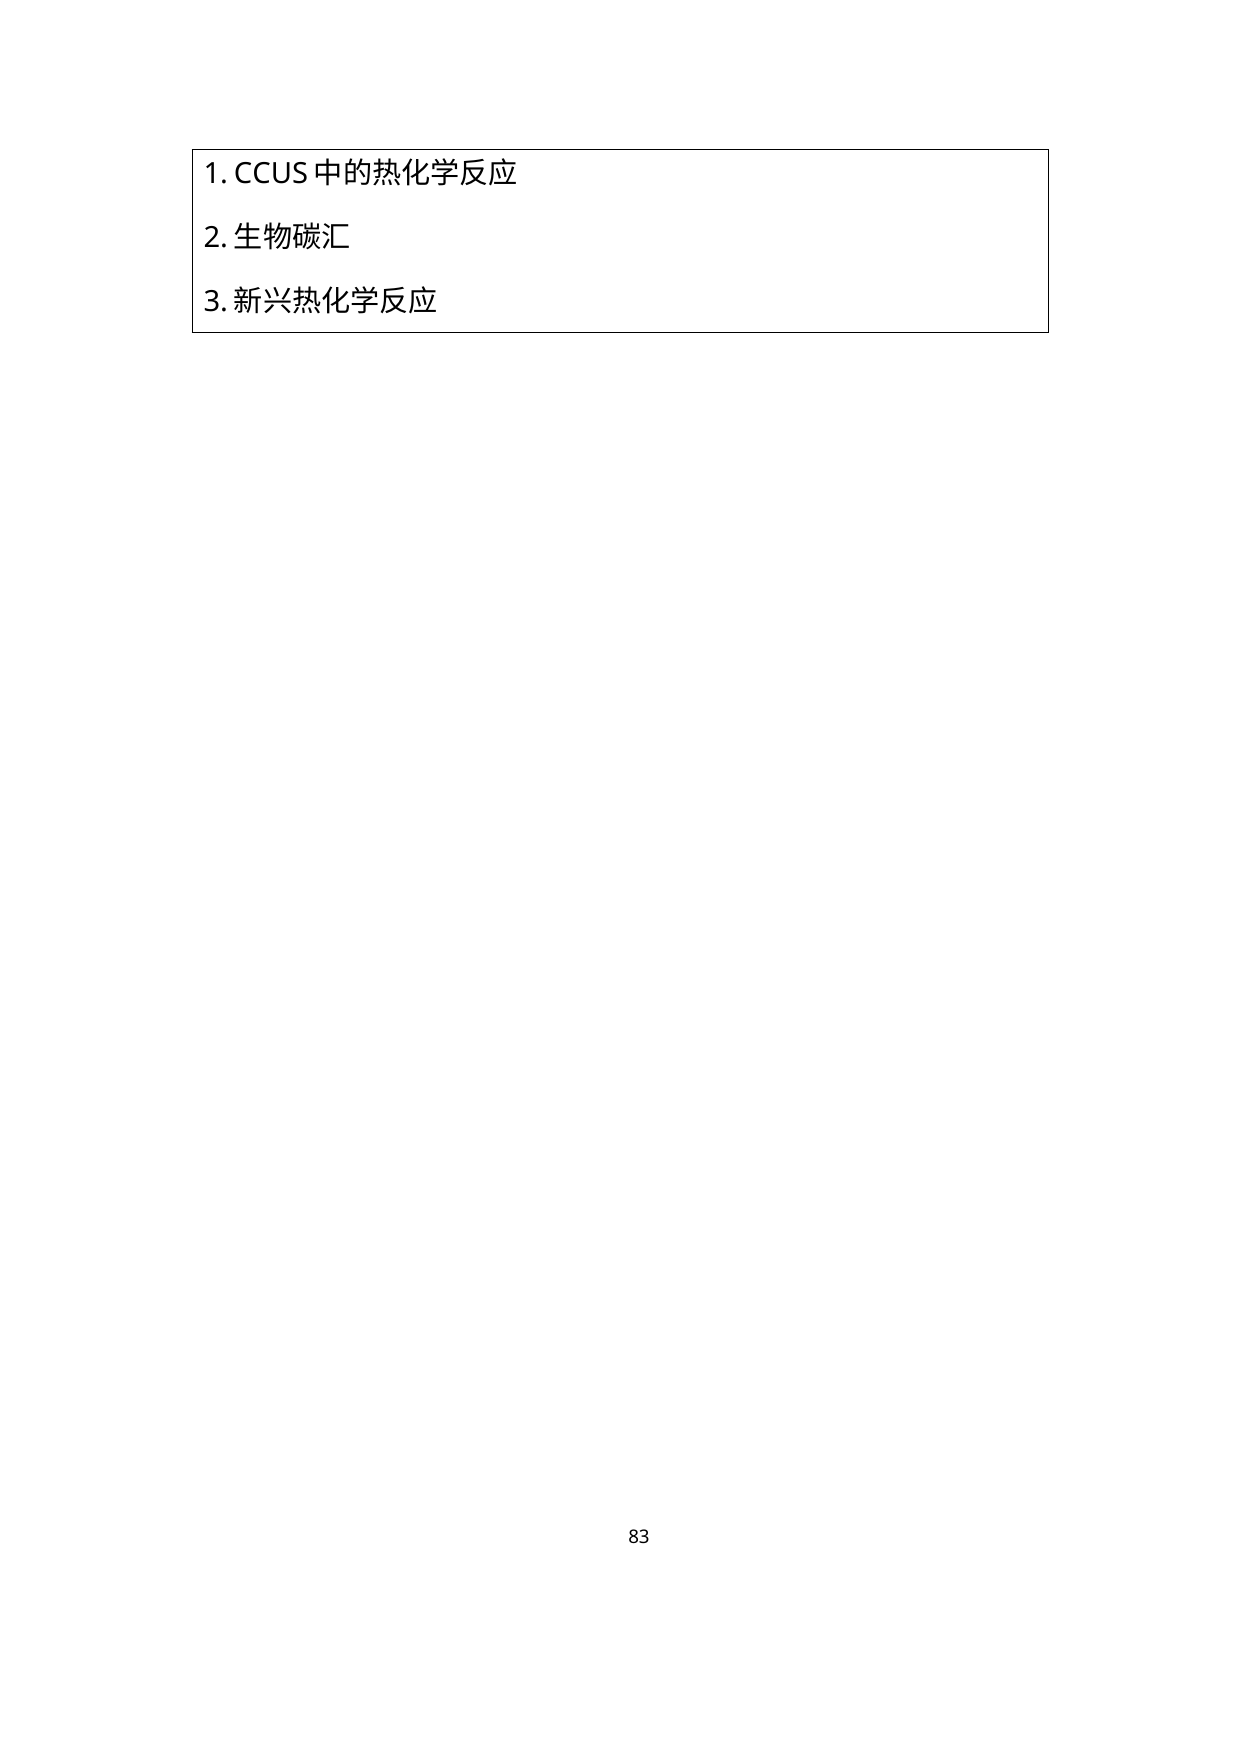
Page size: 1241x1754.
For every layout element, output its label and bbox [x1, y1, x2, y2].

table_cell [193, 150, 1048, 332]
